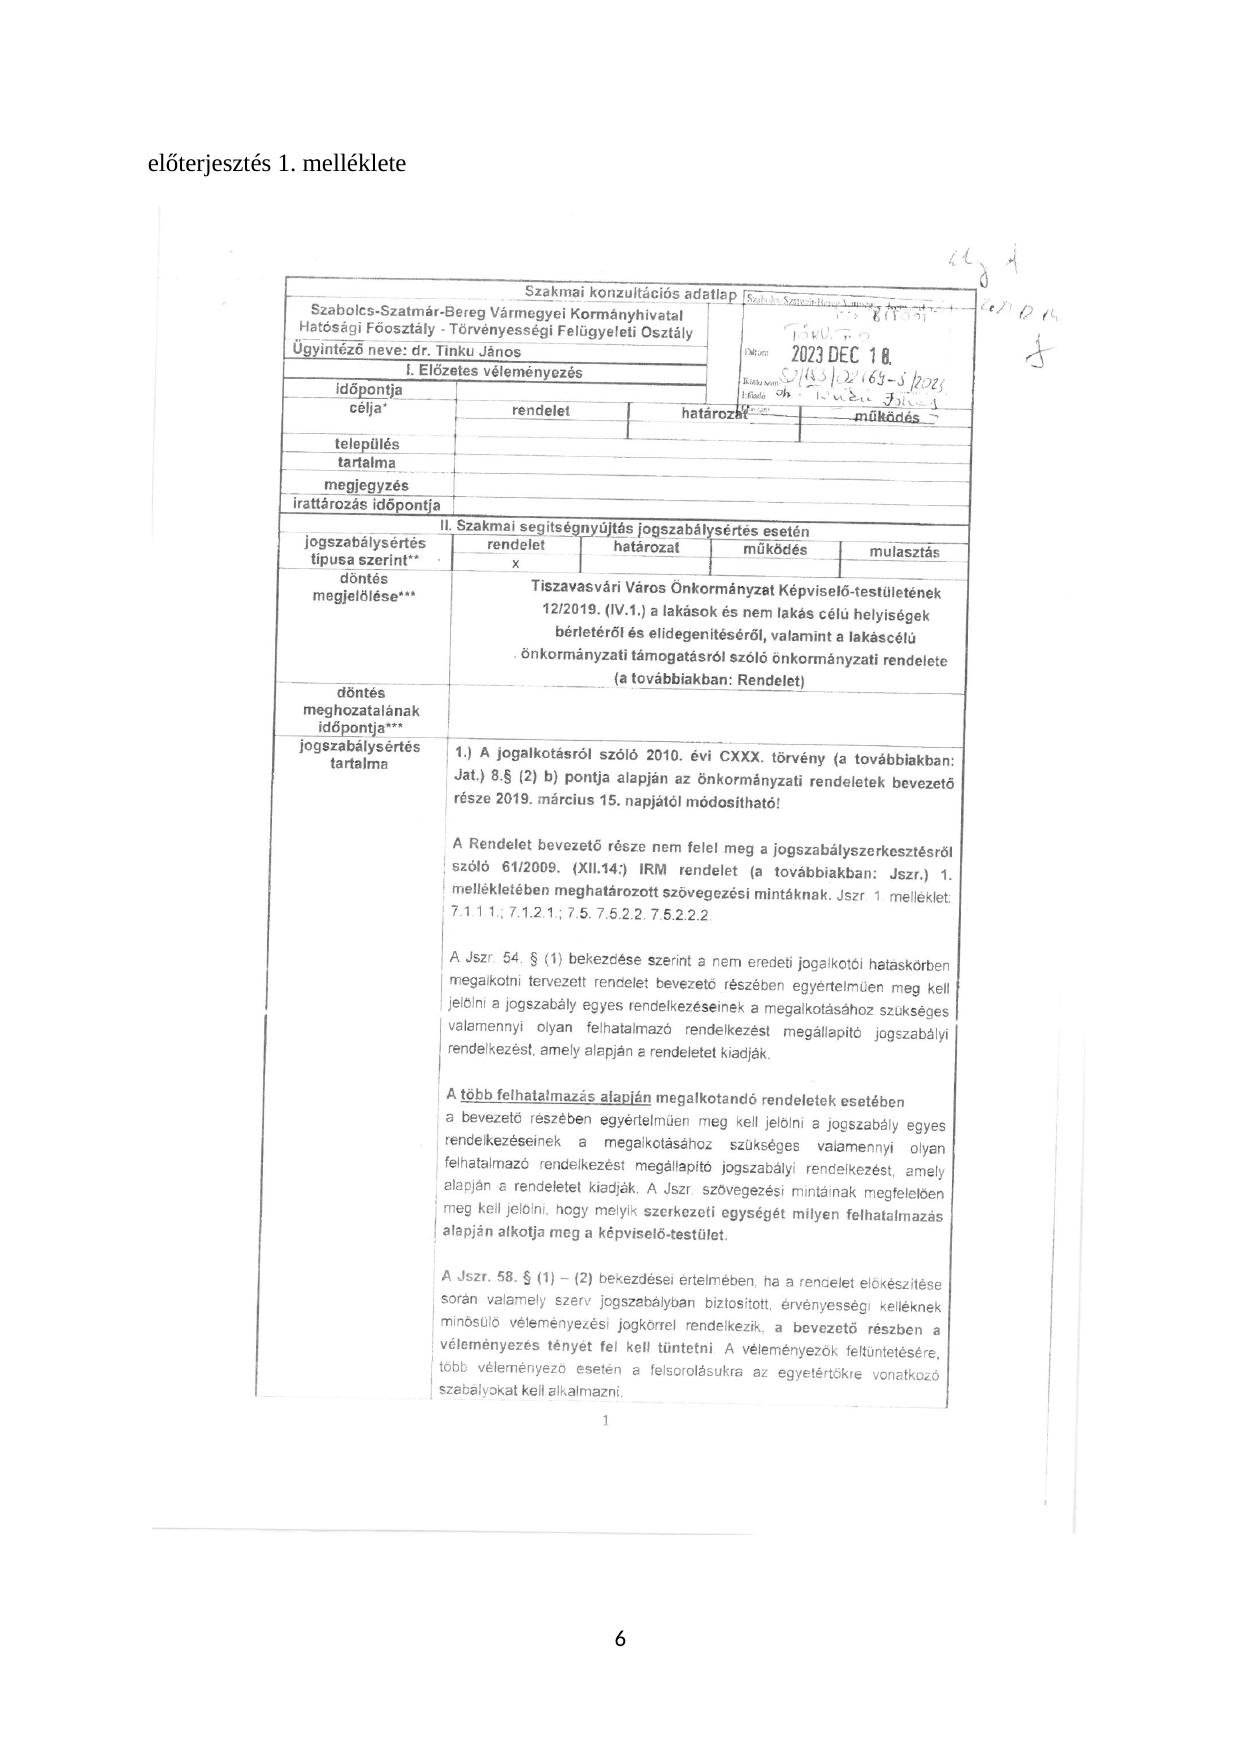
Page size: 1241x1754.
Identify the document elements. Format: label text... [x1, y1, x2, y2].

picture [147, 201, 1093, 1538]
text előterjesztés 1. melléklete [148, 148, 1093, 176]
